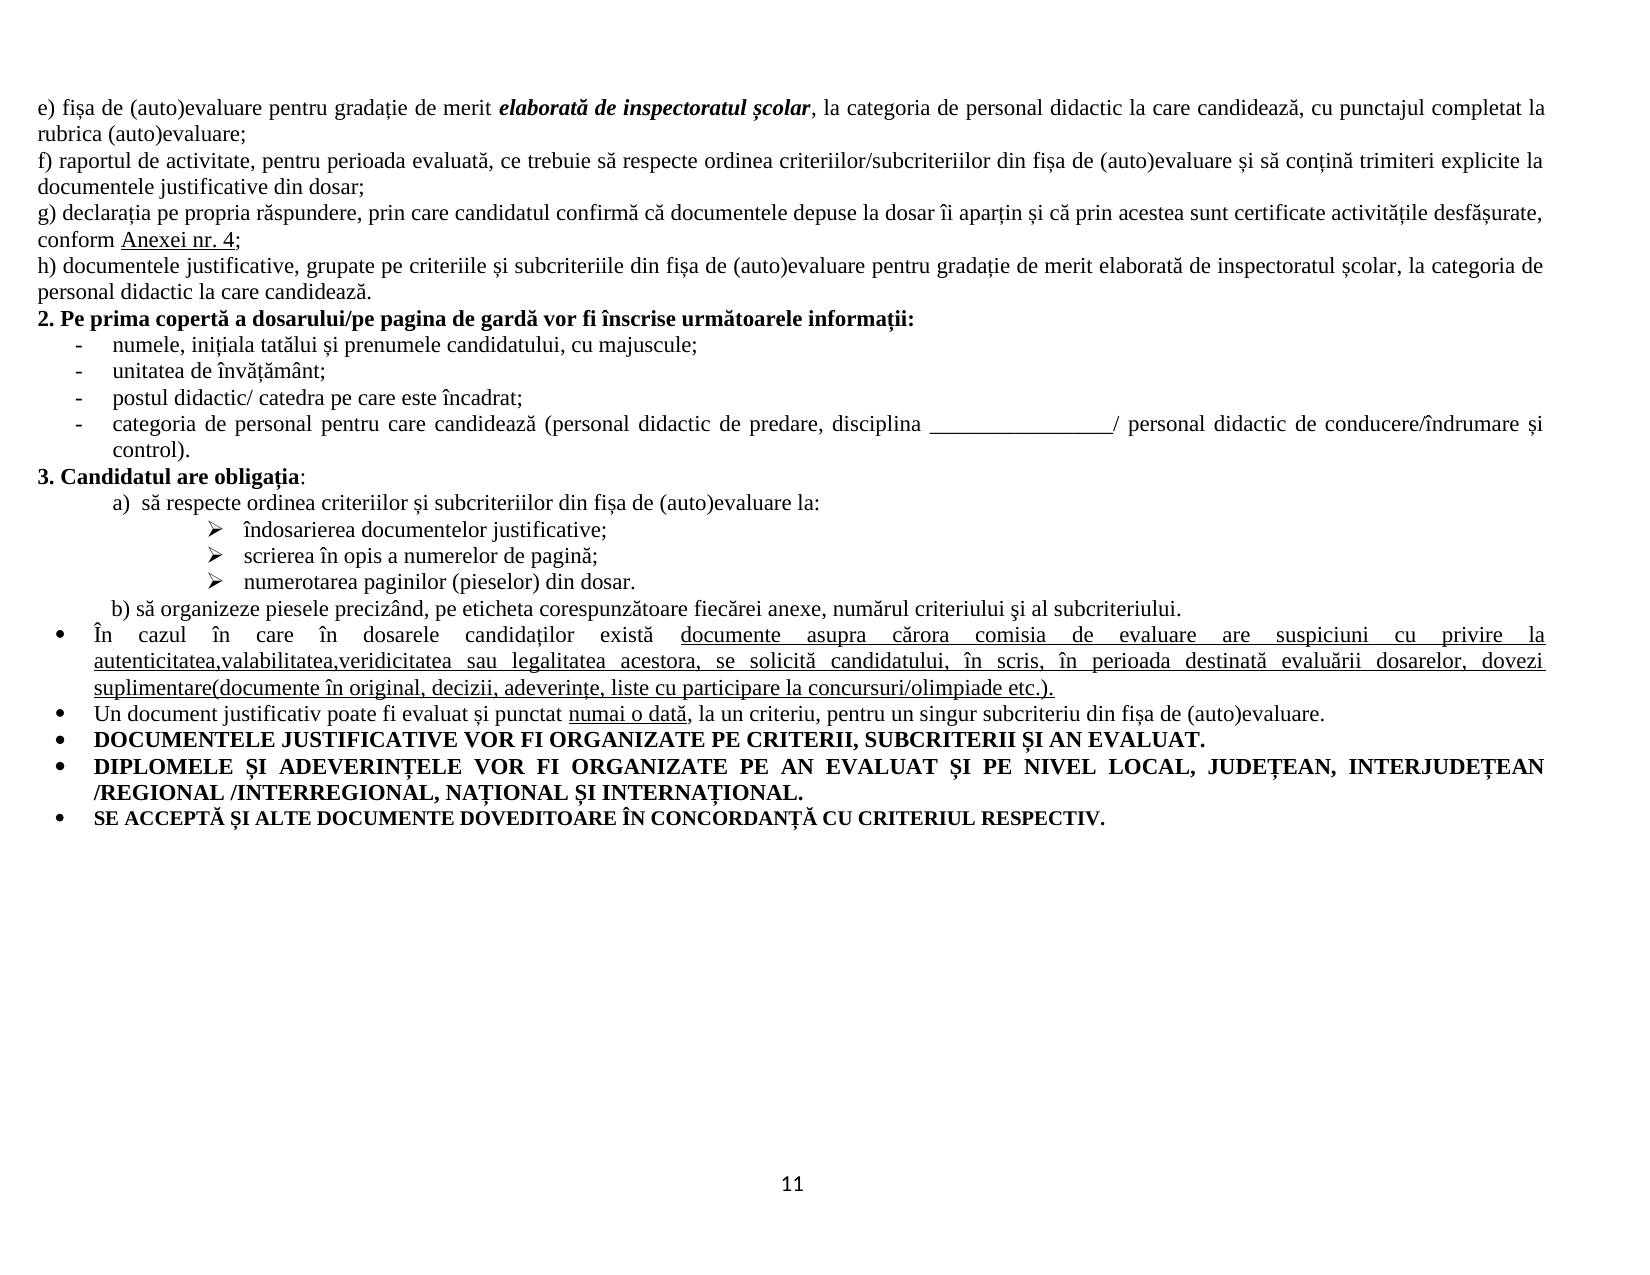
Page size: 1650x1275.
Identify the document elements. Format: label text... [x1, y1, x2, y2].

list SE ACCEPTĂ ȘI ALTE DOCUMENTE DOVEDITOARE ÎN CONCORDANȚĂ CU CRITERIUL RESPECTIV. [56, 806, 1547, 829]
text a) să respecte ordinea criteriilor și subcriteriilor din fișa de (auto)evaluare la: [112, 489, 1547, 516]
list DIPLOMELE ȘI ADEVERINȚELE VOR FI ORGANIZATE PE AN EVALUAT ȘI PE NIVEL LOCAL, JUDEȚEAN, INTERJUDEȚEAN /REGIONAL /INTERREGIONAL, NAȚIONAL ȘI INTERNAȚIONAL. [56, 753, 1547, 806]
text 3. Candidatul are obligația: [37, 463, 1547, 489]
text h) documentele justificative, grupate pe criteriile și subcriteriile din fișa de (auto)evaluare pentru gradație de merit elaborată de inspectoratul școlar, la categoria de personal didactic la care candidează. [37, 252, 1547, 305]
list numele, inițiala tatălui și prenumele candidatului, cu majuscule; [75, 331, 1547, 357]
list În cazul în care în dosarele candidaților există documente asupra cărora comisia de evaluare are suspiciuni cu privire la autenticitatea,valabilitatea,veridicitatea sau legalitatea acestora, se solicită candidatului, în scris, în perioada destinată evaluării dosarelor, dovezi suplimentare(documente în original, decizii, adeverințe, liste cu participare la concursuri/olimpiade etc.). [56, 621, 1547, 700]
text b) să organizeze piesele precizând, pe eticheta corespunzătoare fiecărei anexe, numărul criteriului şi al subcriteriului. [111, 595, 1547, 621]
list postul didactic/ catedra pe care este încadrat; [75, 384, 1547, 410]
list DOCUMENTELE JUSTIFICATIVE VOR FI ORGANIZATE PE CRITERII, SUBCRITERII ȘI AN EVALUAT. [56, 726, 1547, 753]
text e) fișa de (auto)evaluare pentru gradație de merit elaborată de inspectoratul școlar, la categoria de personal didactic la care candidează, cu punctajul completat la rubrica (auto)evaluare; [37, 94, 1547, 147]
list scrierea în opis a numerelor de pagină; [206, 542, 1547, 568]
text 2. Pe prima copertă a dosarului/pe pagina de gardă vor fi înscrise următoarele informații: [37, 305, 1547, 331]
text f) raportul de activitate, pentru perioada evaluată, ce trebuie să respecte ordinea criteriilor/subcriteriilor din fișa de (auto)evaluare și să conțină trimiteri explicite la documentele justificative din dosar; [37, 147, 1547, 199]
list unitatea de învățământ; [75, 357, 1547, 384]
list numerotarea paginilor (pieselor) din dosar. [206, 568, 1547, 595]
text g) declarația pe propria răspundere, prin care candidatul confirmă că documentele depuse la dosar îi aparțin și că prin acestea sunt certificate activitățile desfășurate, conform Anexei nr. 4; [37, 199, 1547, 252]
list categoria de personal pentru care candidează (personal didactic de predare, disciplina ________________/ personal didactic de conducere/îndrumare și control). [75, 410, 1547, 463]
list îndosarierea documentelor justificative; [206, 516, 1547, 542]
list Un document justificativ poate fi evaluat și punctat numai o dată, la un criteriu, pentru un singur subcriteriu din fișa de (auto)evaluare. [56, 700, 1547, 726]
